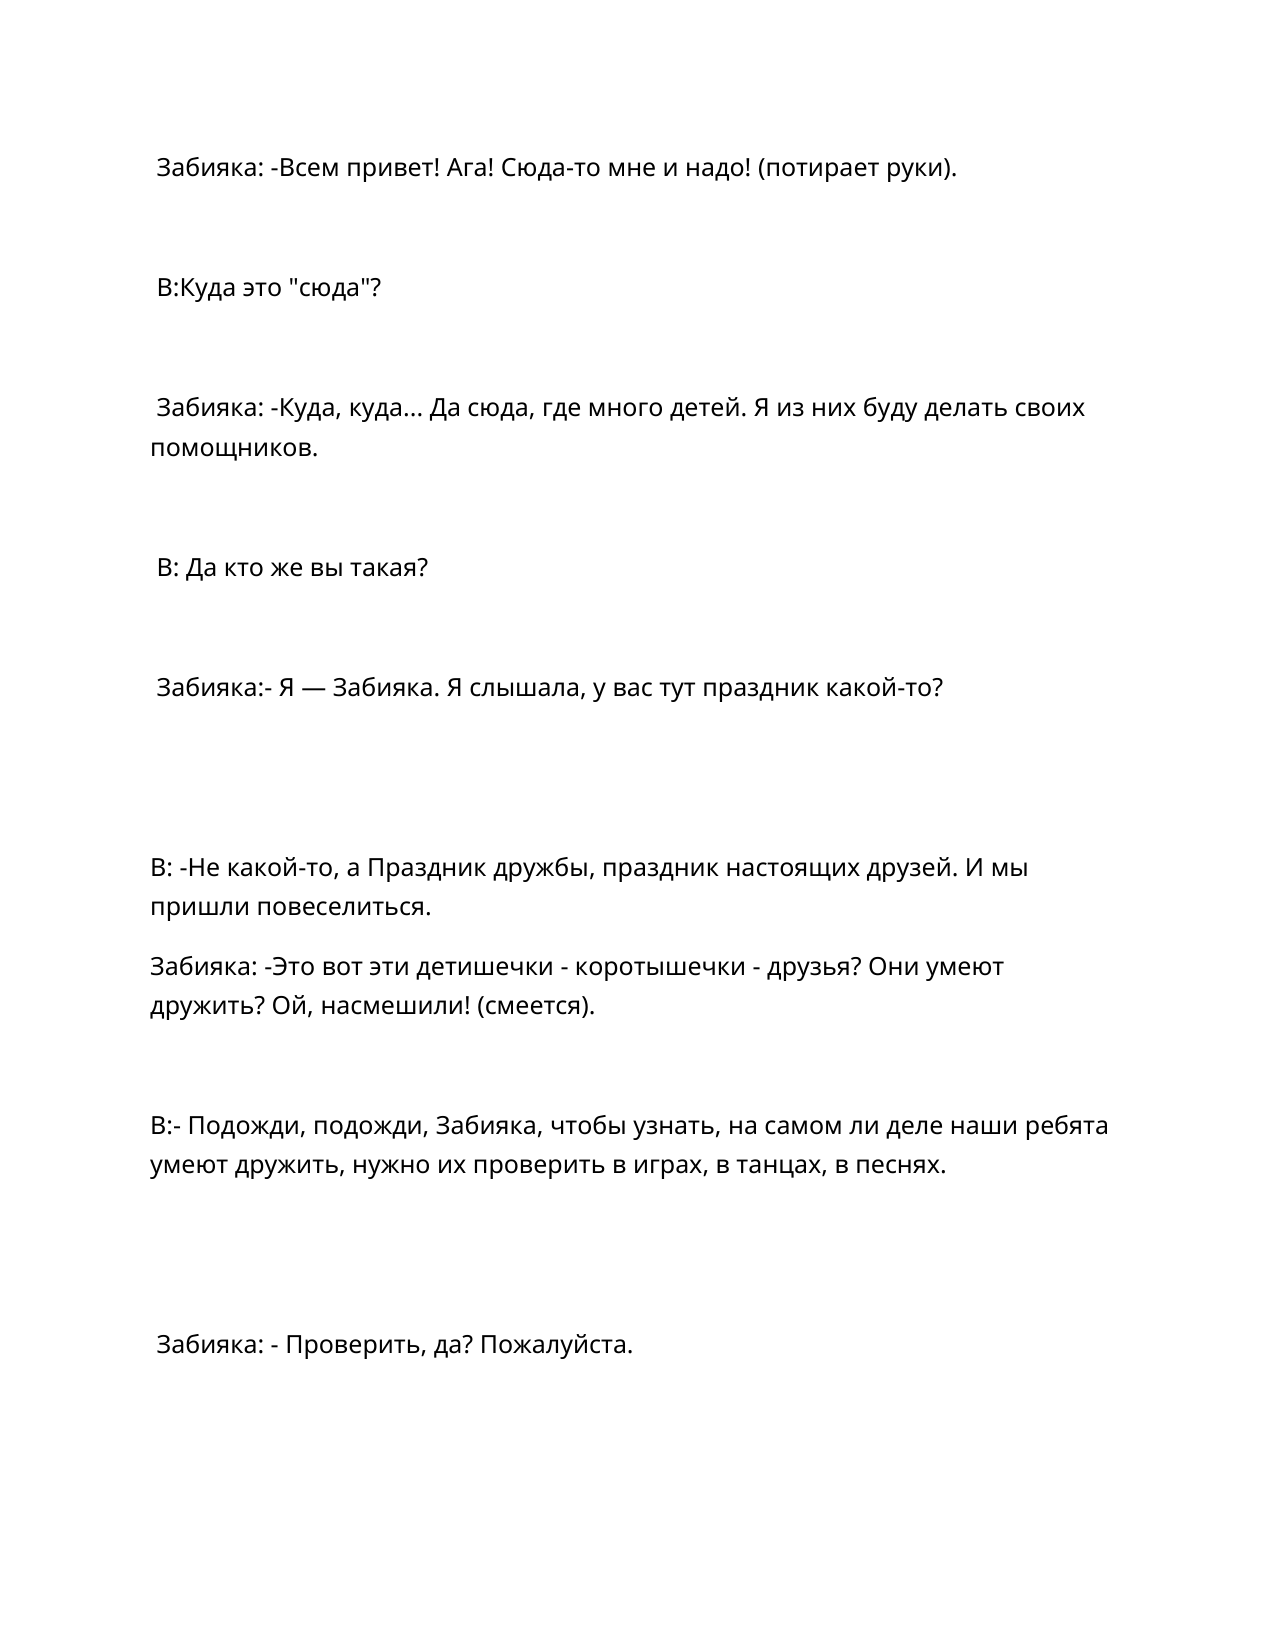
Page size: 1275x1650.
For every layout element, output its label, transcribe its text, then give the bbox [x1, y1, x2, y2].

text В:- Подожди, подожди, Забияка, чтобы узнать, на самом ли деле наши ребята умеют дружить, нужно их проверить в играх, в танцах, в песнях. [150, 1107, 1125, 1181]
text Забияка:- Я — Забияка. Я слышала, у вас тут праздник какой-то? [150, 669, 1125, 703]
text Забияка: -Всем привет! Ага! Сюда-то мне и надо! (потирает руки). [150, 150, 1125, 184]
text Забияка: -Куда, куда... Да сюда, где много детей. Я из них буду делать своих помощников. [150, 390, 1125, 463]
text В: -Не какой-то, а Праздник дружбы, праздник настоящих друзей. И мы пришли повеселиться. [150, 849, 1125, 922]
text В:Куда это "сюда"? [150, 270, 1125, 304]
text Забияка: - Проверить, да? Пожалуйста. [150, 1327, 1125, 1361]
text В: Да кто же вы такая? [150, 549, 1125, 583]
text Забияка: -Это вот эти детишечки - коротышечки - друзья? Они умеют дружить? Ой, насмешили! (смеется). [150, 948, 1125, 1022]
